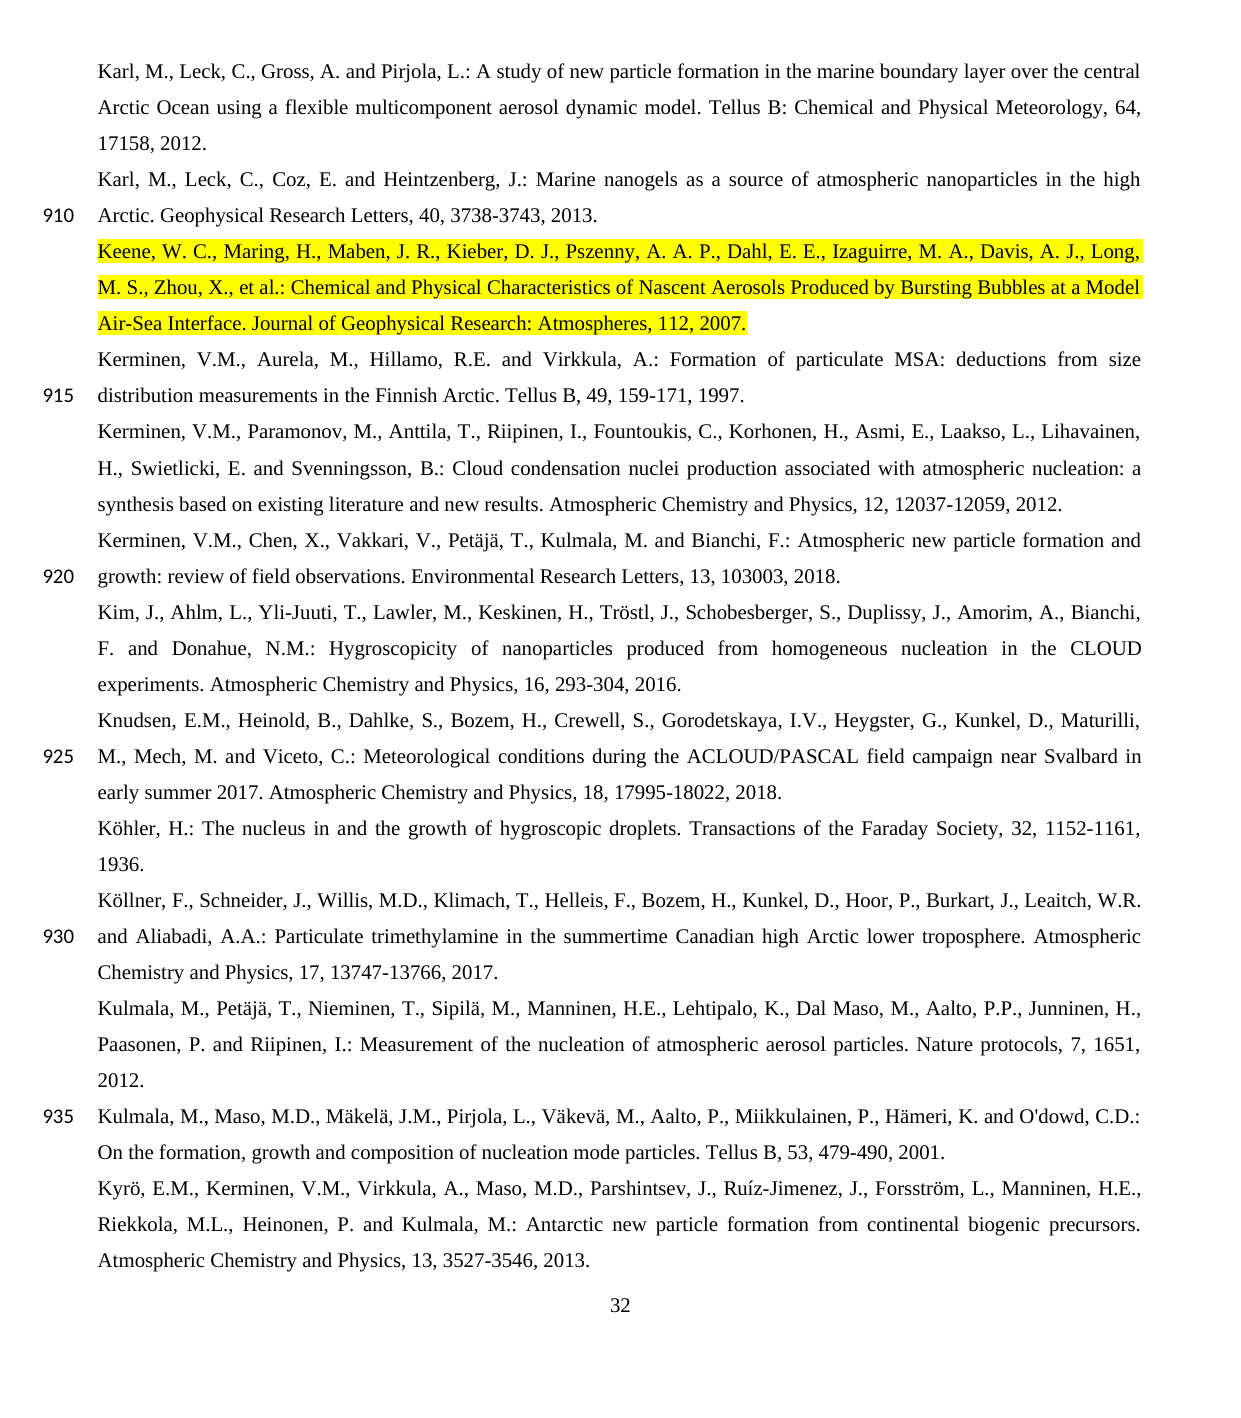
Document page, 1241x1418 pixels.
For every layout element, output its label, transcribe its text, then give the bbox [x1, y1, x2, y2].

text Knudsen, E.M., Heinold, B., Dahlke, S., Bozem, H., Crewell, S., Gorodetskaya, I.V., Heygster, G., Kunkel, D., Maturilli, M., Mech, M. and Viceto, C.: Meteorological conditions during the ACLOUD/PASCAL field campaign near Svalbard in early summer 2017. Atmospheric Chemistry and Physics, 18, 17995-18022, 2018. [97, 708, 1143, 804]
text Kulmala, M., Petäjä, T., Nieminen, T., Sipilä, M., Manninen, H.E., Lehtipalo, K., Dal Maso, M., Aalto, P.P., Junninen, H., Paasonen, P. and Riipinen, I.: Measurement of the nucleation of atmospheric aerosol particles. Nature protocols, 7, 1651, 2012. [97, 996, 1143, 1092]
text Kulmala, M., Maso, M.D., Mäkelä, J.M., Pirjola, L., Väkevä, M., Aalto, P., Miikkulainen, P., Hämeri, K. and O'dowd, C.D.: On the formation, growth and composition of nucleation mode particles. Tellus B, 53, 479-490, 2001. [97, 1104, 1143, 1164]
text Kyrö, E.M., Kerminen, V.M., Virkkula, A., Maso, M.D., Parshintsev, J., Ruíz-Jimenez, J., Forsström, L., Manninen, H.E., Riekkola, M.L., Heinonen, P. and Kulmala, M.: Antarctic new particle formation from continental biogenic precursors. Atmospheric Chemistry and Physics, 13, 3527-3546, 2013. [97, 1176, 1143, 1272]
text Köllner, F., Schneider, J., Willis, M.D., Klimach, T., Helleis, F., Bozem, H., Kunkel, D., Hoor, P., Burkart, J., Leaitch, W.R. and Aliabadi, A.A.: Particulate trimethylamine in the summertime Canadian high Arctic lower troposphere. Atmospheric Chemistry and Physics, 17, 13747-13766, 2017. [97, 888, 1143, 984]
text Karl, M., Leck, C., Coz, E. and Heintzenberg, J.: Marine nanogels as a source of atmospheric nanoparticles in the high Arctic. Geophysical Research Letters, 40, 3738-3743, 2013. [97, 167, 1143, 227]
text Kerminen, V.M., Chen, X., Vakkari, V., Petäjä, T., Kulmala, M. and Bianchi, F.: Atmospheric new particle formation and growth: review of field observations. Environmental Research Letters, 13, 103003, 2018. [97, 528, 1143, 588]
text Karl, M., Leck, C., Gross, A. and Pirjola, L.: A study of new particle formation in the marine boundary layer over the central Arctic Ocean using a flexible multicomponent aerosol dynamic model. Tellus B: Chemical and Physical Meteorology, 64, 17158, 2012. [97, 59, 1143, 155]
text Kerminen, V.M., Aurela, M., Hillamo, R.E. and Virkkula, A.: Formation of particulate MSA: deductions from size distribution measurements in the Finnish Arctic. Tellus B, 49, 159-171, 1997. [97, 347, 1143, 407]
text Kim, J., Ahlm, L., Yli-Juuti, T., Lawler, M., Keskinen, H., Tröstl, J., Schobesberger, S., Duplissy, J., Amorim, A., Bianchi, F. and Donahue, N.M.: Hygroscopicity of nanoparticles produced from homogeneous nucleation in the CLOUD experiments. Atmospheric Chemistry and Physics, 16, 293-304, 2016. [97, 600, 1143, 696]
text Kerminen, V.M., Paramonov, M., Anttila, T., Riipinen, I., Fountoukis, C., Korhonen, H., Asmi, E., Laakso, L., Lihavainen, H., Swietlicki, E. and Svenningsson, B.: Cloud condensation nuclei production associated with atmospheric nucleation: a synthesis based on existing literature and new results. Atmospheric Chemistry and Physics, 12, 12037-12059, 2012. [97, 419, 1143, 516]
text Köhler, H.: The nucleus in and the growth of hygroscopic droplets. Transactions of the Faraday Society, 32, 1152-1161, 1936. [97, 816, 1143, 876]
text Keene, W. C., Maring, H., Maben, J. R., Kieber, D. J., Pszenny, A. A. P., Dahl, E. E., Izaguirre, M. A., Davis, A. J., Long, M. S., Zhou, X., et al.: Chemical and Physical Characteristics of Nascent Aerosols Produced by Bursting Bubbles at a Model Air-Sea Interface. Journal of Geophysical Research: Atmospheres, 112, 2007. [97, 239, 1143, 335]
